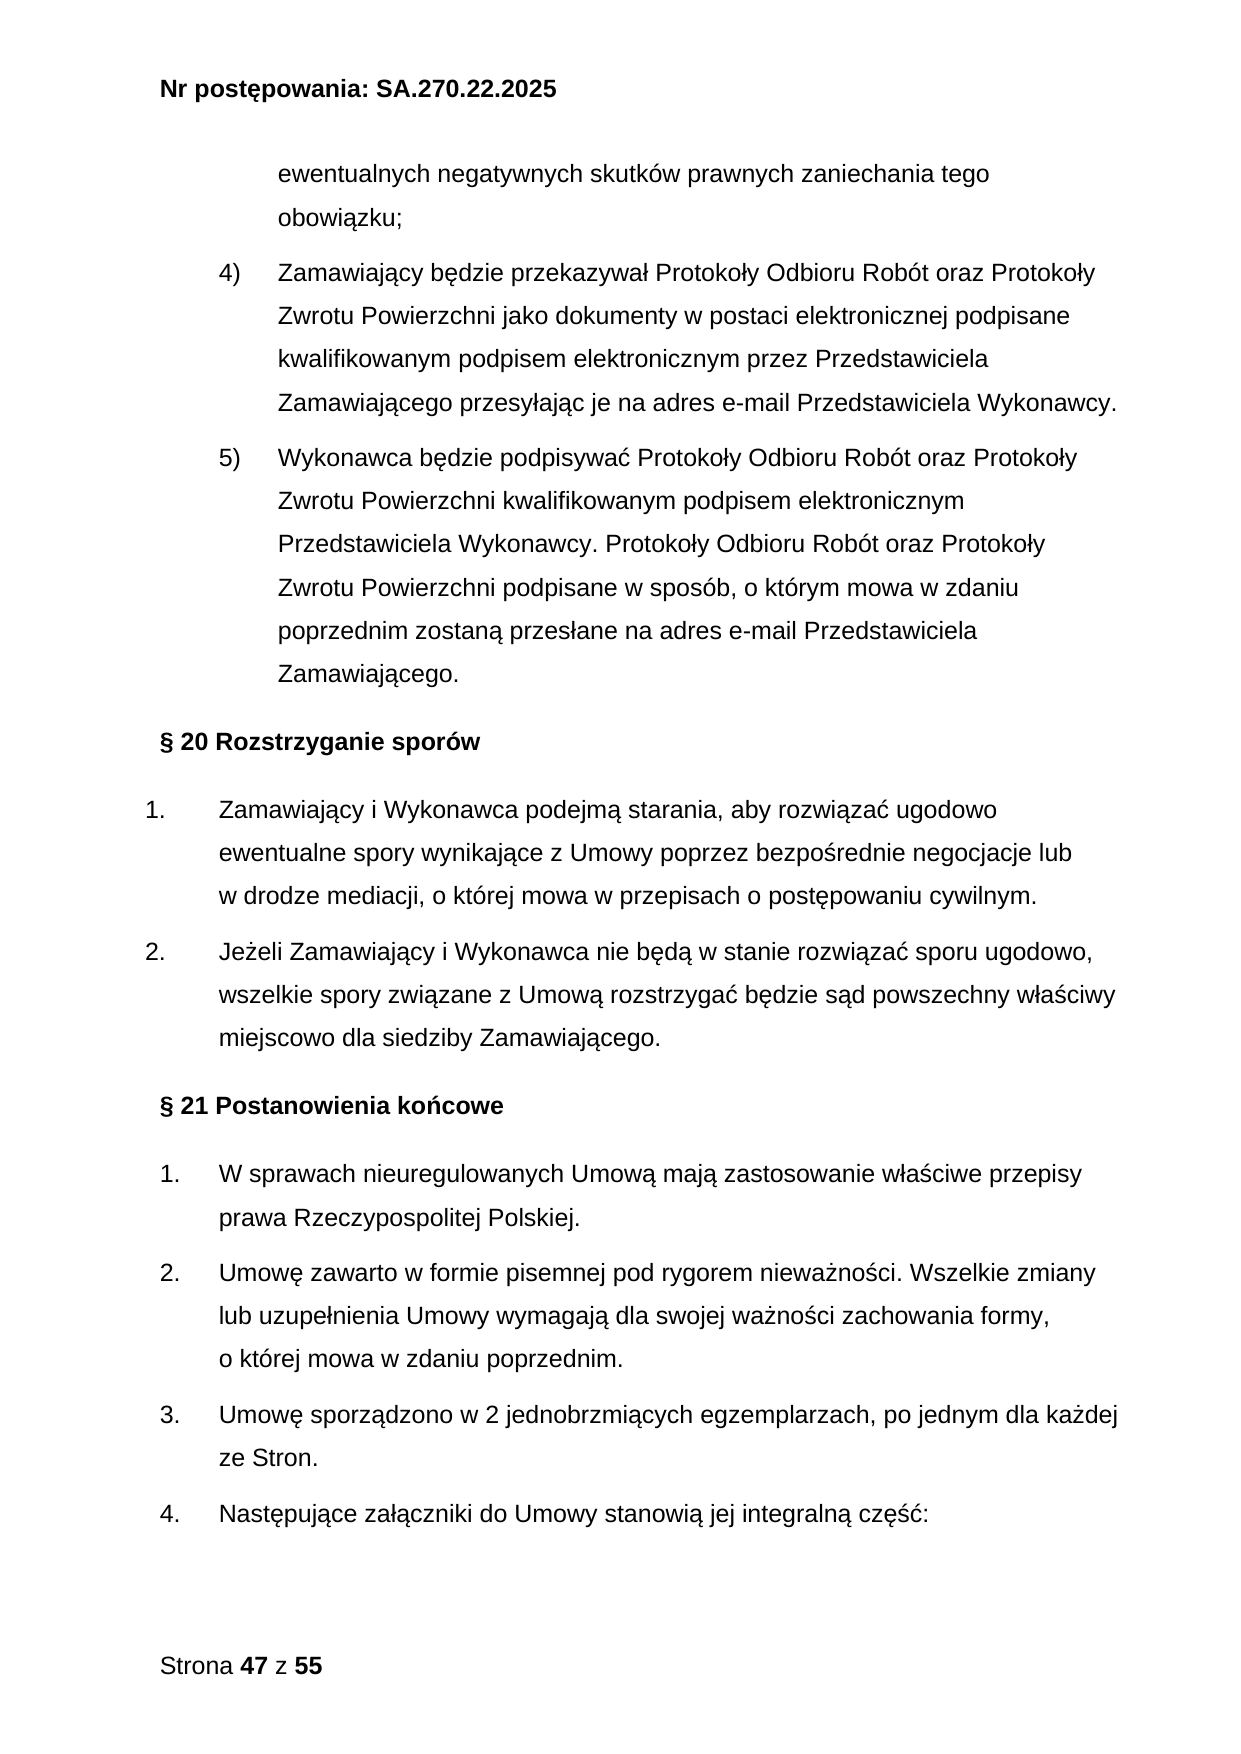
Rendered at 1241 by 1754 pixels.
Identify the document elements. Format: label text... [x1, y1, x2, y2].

subtitle § 20 Rozstrzyganie sporów [159, 727, 1122, 756]
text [218, 159, 1122, 231]
text 4) Zamawiający będzie przekazywał Protokoły Odbioru Robót oraz Protokoły Zwrotu Powierzchni jako dokumenty w postaci elektronicznej podpisane kwalifikowanym podpisem elektronicznym przez Przedstawiciela Zamawiającego przesyłając je na adres e-mail Przedstawiciela Wykonawcy. [218, 258, 1122, 416]
list Jeżeli Zamawiający i Wykonawca nie będą w stanie rozwiązać sporu ugodowo, wszelkie spory związane z Umową rozstrzygać będzie sąd powszechny właściwy miejscowo dla siedziby Zamawiającego. [145, 937, 1122, 1052]
subtitle § 21 Postanowienia końcowe [159, 1091, 1122, 1120]
list Umowę zawarto w formie pisemnej pod rygorem nieważności. Wszelkie zmiany lub uzupełnienia Umowy wymagają dla swojej ważności zachowania formy, o której mowa w zdaniu poprzednim. [159, 1258, 1122, 1373]
list W sprawach nieuregulowanych Umową mają zastosowanie właściwe przepisy prawa Rzeczypospolitej Polskiej. [159, 1159, 1122, 1231]
list Następujące załączniki do Umowy stanowią jej integralną część: [159, 1499, 1122, 1528]
text 5) Wykonawca będzie podpisywać Protokoły Odbioru Robót oraz Protokoły Zwrotu Powierzchni kwalifikowanym podpisem elektronicznym Przedstawiciela Wykonawcy. Protokoły Odbioru Robót oraz Protokoły Zwrotu Powierzchni podpisane w sposób, o którym mowa w zdaniu poprzednim zostaną przesłane na adres e-mail Przedstawiciela Zamawiającego. [218, 443, 1122, 688]
list Zamawiający i Wykonawca podejmą starania, aby rozwiązać ugodowo ewentualne spory wynikające z Umowy poprzez bezpośrednie negocjacje lub w drodze mediacji, o której mowa w przepisach o postępowaniu cywilnym. [145, 795, 1122, 910]
list Umowę sporządzono w 2 jednobrzmiących egzemplarzach, po jednym dla każdej ze Stron. [159, 1400, 1122, 1472]
